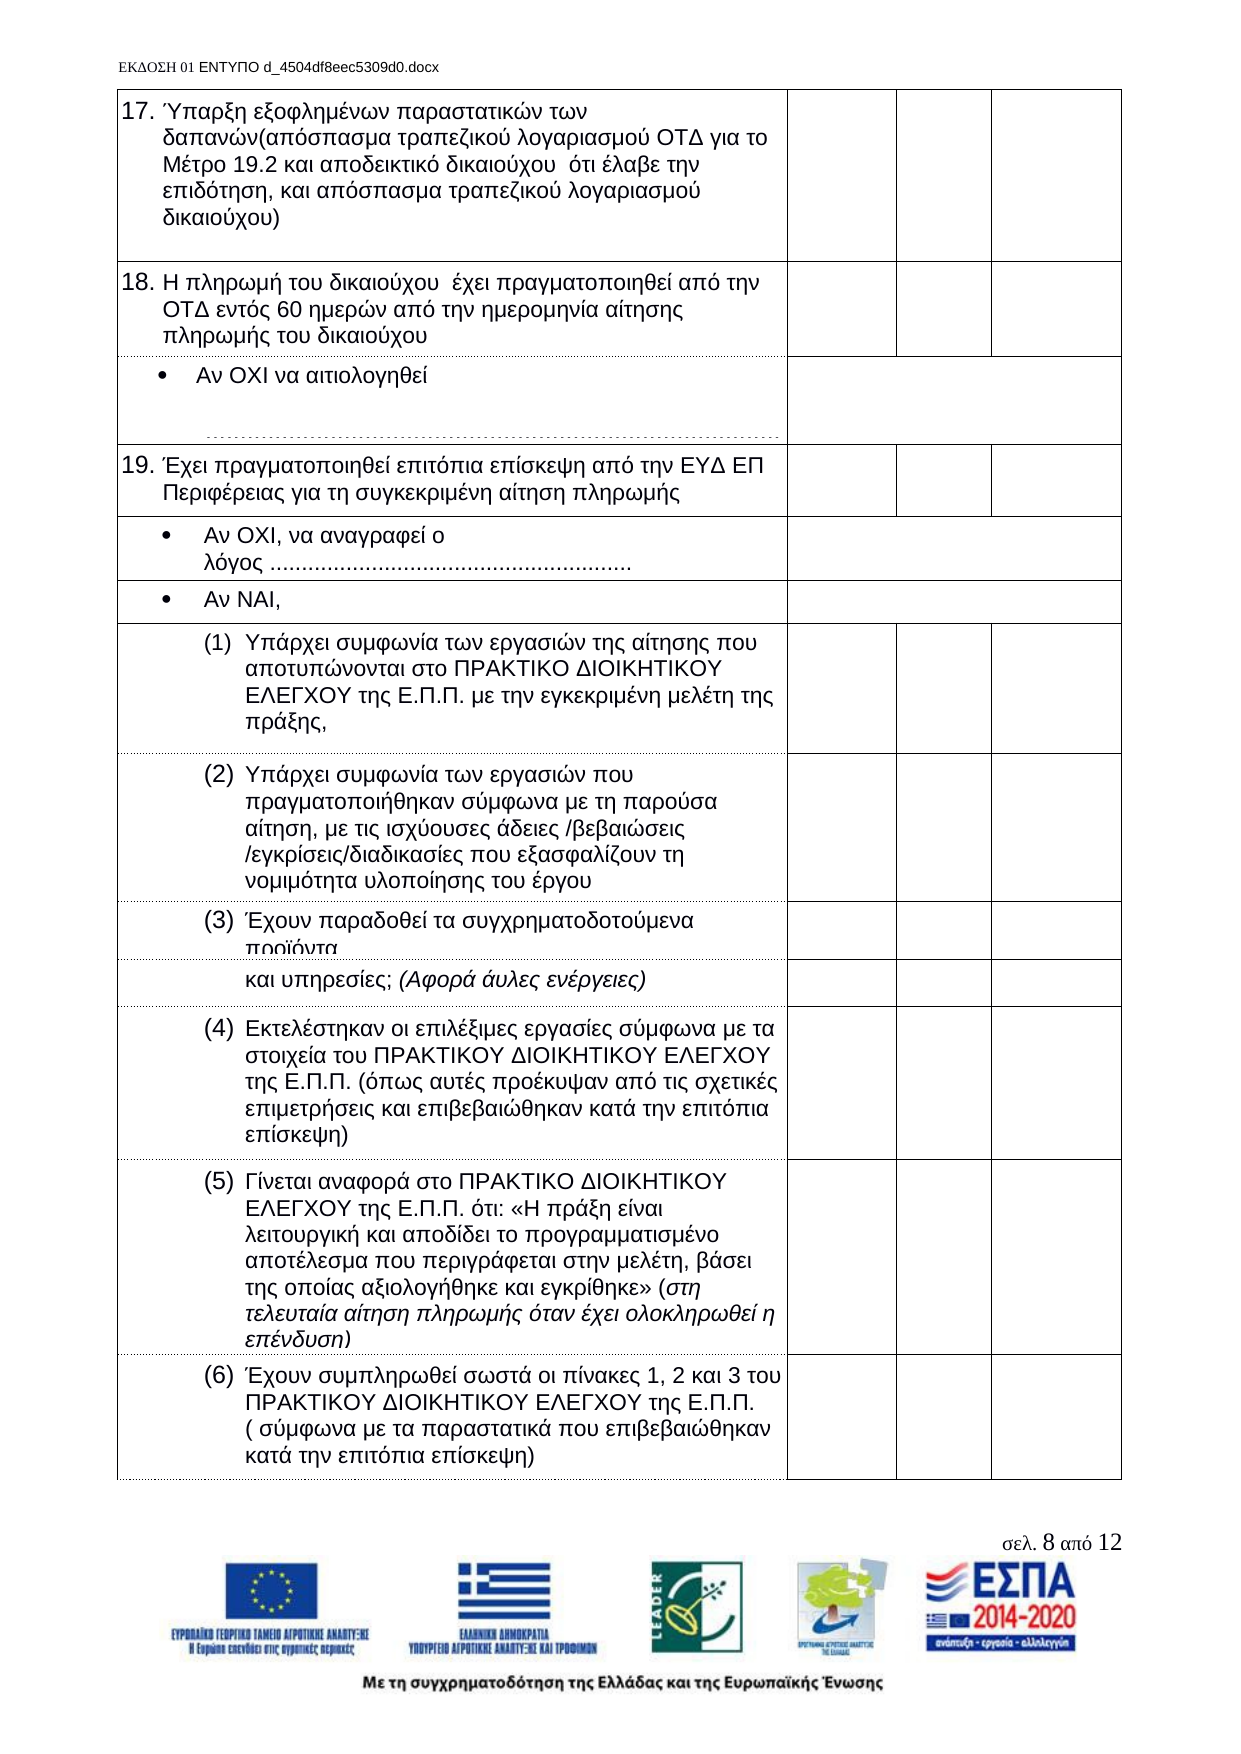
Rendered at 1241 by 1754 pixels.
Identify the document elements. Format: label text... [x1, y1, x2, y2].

table_cell [788, 624, 896, 753]
table_cell Έχει πραγματοποιηθεί επιτόπια επίσκεψη από την ΕΥΔ ΕΠ Περιφέρειας για τη συγκεκριμένη αίτηση πληρωμής [118, 445, 787, 516]
table_cell [992, 1355, 1121, 1479]
picture [158, 1555, 1082, 1701]
table_cell [897, 624, 991, 753]
table_cell [788, 581, 1121, 623]
table_cell [788, 517, 1121, 580]
table_cell Υπάρχει συμφωνία των εργασιών που πραγματοποιήθηκαν σύμφωνα με τη παρούσα αίτηση, με τις ισχύουσες άδειες /βεβαιώσεις /εγκρίσεις/διαδικασίες που εξασφαλίζουν τη νομιμότητα υλοποίησης του έργου [118, 753, 787, 901]
table_cell [992, 1007, 1121, 1159]
table_cell [992, 1160, 1121, 1354]
table_cell [992, 960, 1121, 1006]
table_cell [788, 1007, 896, 1159]
table_cell [897, 1355, 991, 1479]
table_cell [992, 445, 1121, 516]
table_cell Αν ΟΧΙ, να αναγραφεί ο λόγος ......................................................... [118, 517, 787, 580]
table_cell [788, 1355, 896, 1479]
table_cell [788, 902, 896, 959]
table_cell Υπάρχει συμφωνία των εργασιών της αίτησης που αποτυπώνονται στο ΠΡΑΚΤΙΚΟ ΔΙΟΙΚΗΤΙΚΟΥ ΕΛΕΓΧΟΥ της Ε.Π.Π. με την εγκεκριμένη μελέτη της πράξης, [118, 624, 787, 753]
table_cell [897, 445, 991, 516]
table_cell Έχουν συμπληρωθεί σωστά οι πίνακες 1, 2 και 3 του ΠΡΑΚΤΙΚΟΥ ΔΙΟΙΚΗΤΙΚΟΥ ΕΛΕΓΧΟΥ της Ε.Π.Π. ( σύμφωνα με τα παραστατικά που επιβεβαιώθηκαν κατά την επιτόπια επίσκεψη) [118, 1354, 787, 1479]
table_cell Εκτελέστηκαν οι επιλέξιμες εργασίες σύμφωνα με τα στοιχεία του ΠΡΑΚΤΙΚΟΥ ΔΙΟΙΚΗΤΙΚΟΥ ΕΛΕΓΧΟΥ της Ε.Π.Π. (όπως αυτές προέκυψαν από τις σχετικές επιμετρήσεις και επιβεβαιώθηκαν κατά την επιτόπια επίσκεψη) [118, 1006, 787, 1159]
table_cell Ύπαρξη εξοφλημένων παραστατικών των δαπανών(απόσπασμα τραπεζικού λογαριασμού ΟΤΔ για το Μέτρο 19.2 και αποδεικτικό δικαιούχου ότι έλαβε την επιδότηση, και απόσπασμα τραπεζικού λογαριασμού δικαιούχου) [118, 90, 787, 261]
table_cell [788, 754, 896, 901]
table_cell [897, 262, 991, 356]
table_cell [788, 960, 896, 1006]
table_cell [788, 445, 896, 516]
table_cell [992, 90, 1121, 261]
table_cell [897, 1007, 991, 1159]
table_cell [788, 90, 896, 261]
table_cell [897, 90, 991, 261]
table_cell [897, 902, 991, 959]
table_cell Έχουν παραδοθεί τα συγχρηματοδοτούμενα προϊόντα [118, 901, 787, 959]
table_cell Αν ΝΑΙ, [118, 581, 787, 623]
table_cell Αν ΟΧΙ να αιτιολογηθεί ...................................................................................... [118, 356, 787, 444]
table_cell [992, 754, 1121, 901]
table_cell [788, 357, 1121, 444]
table_cell και υπηρεσίες; (Αφορά άυλες ενέργειες) [118, 959, 787, 1006]
table_cell Η πληρωμή του δικαιούχου έχει πραγματοποιηθεί από την ΟΤΔ εντός 60 ημερών από την ημερομηνία αίτησης πληρωμής του δικαιούχου [118, 262, 787, 356]
table_cell [788, 262, 896, 356]
table_cell [992, 624, 1121, 753]
table_cell [897, 960, 991, 1006]
table_cell [992, 262, 1121, 356]
table_cell Γίνεται αναφορά στο ΠΡΑΚΤΙΚΟ ΔΙΟΙΚΗΤΙΚΟΥ ΕΛΕΓΧΟΥ της Ε.Π.Π. ότι: «Η πράξη είναι λειτουργική και αποδίδει το προγραμματισμένο αποτέλεσμα που περιγράφεται στην μελέτη, βάσει της οποίας αξιολογήθηκε και εγκρίθηκε» (στη τελευταία αίτηση πληρωμής όταν έχει ολοκληρωθεί η επένδυση) [118, 1159, 787, 1354]
table_cell [897, 1160, 991, 1354]
table_cell [897, 754, 991, 901]
table_cell [992, 902, 1121, 959]
table_cell [788, 1160, 896, 1354]
